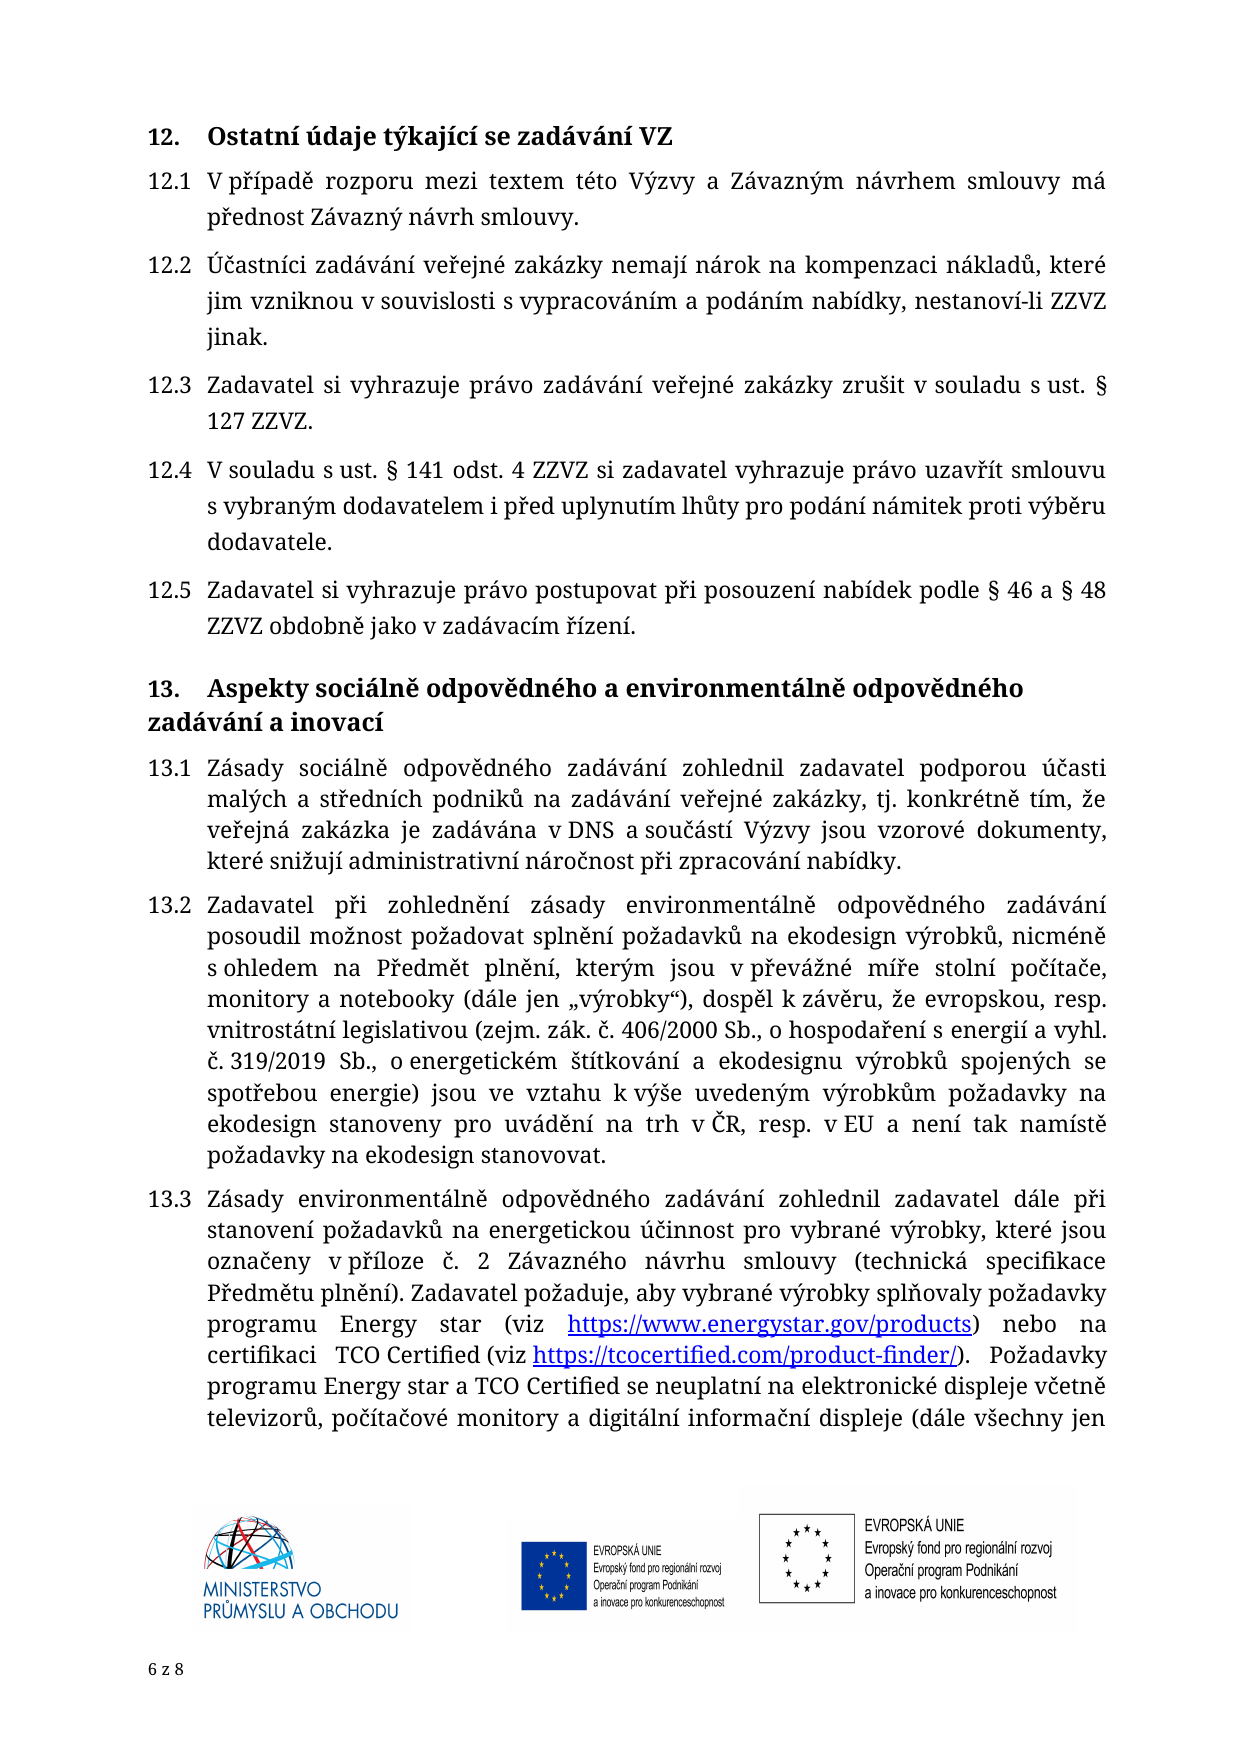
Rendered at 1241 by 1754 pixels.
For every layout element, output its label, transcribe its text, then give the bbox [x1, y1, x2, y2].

picture [192, 1502, 410, 1633]
list Zásady sociálně odpovědného zadávání zohlednil zadavatel podporou účasti malých a středních podniků na zadávání veřejné zakázky, tj. konkrétně tím, že veřejná zakázka je zadávána v DNS a součástí Výzvy jsou vzorové dokumenty, které snižují administrativní náročnost při zpracování nabídky. [148, 752, 1107, 877]
picture [507, 1484, 1078, 1633]
list V případě rozporu mezi textem této Výzvy a Závazným návrhem smlouvy má přednost Závazný návrh smlouvy. [148, 165, 1107, 232]
list Zadavatel při zohlednění zásady environmentálně odpovědného zadávání posoudil možnost požadovat splnění požadavků na ekodesign výrobků, nicméně s ohledem na Předmět plnění, kterým jsou v převážné míře stolní počítače, monitory a notebooky (dále jen „výrobky“), dospěl k závěru, že evropskou, resp. vnitrostátní legislativou (zejm. zák. č. 406/2000 Sb., o hospodaření s energií a vyhl. č. 319/2019 Sb., o energetickém štítkování a ekodesignu výrobků spojených se spotřebou energie) jsou ve vztahu k výše uvedeným výrobkům požadavky na ekodesign stanoveny pro uvádění na trh v ČR, resp. v EU a není tak namístě požadavky na ekodesign stanovovat. [148, 889, 1107, 1170]
subtitle Ostatní údaje týkající se zadávání VZ [148, 118, 1107, 152]
subtitle Aspekty sociálně odpovědného a environmentálně odpovědného zadávání a inovací [148, 671, 1107, 739]
list Zadavatel si vyhrazuje právo postupovat při posouzení nabídek podle § 46 a § 48 ZZVZ obdobně jako v zadávacím řízení. [148, 574, 1107, 641]
list Zadavatel si vyhrazuje právo zadávání veřejné zakázky zrušit v souladu s ust. § 127 ZZVZ. [148, 369, 1107, 437]
list Účastníci zadávání veřejné zakázky nemají nárok na kompenzaci nákladů, které jim vzniknou v souvislosti s vypracováním a podáním nabídky, nestanoví-li ZZVZ jinak. [148, 249, 1107, 352]
list V souladu s ust. § 141 odst. 4 ZZVZ si zadavatel vyhrazuje právo uzavřít smlouvu s vybraným dodavatelem i před uplynutím lhůty pro podání námitek proti výběru dodavatele. [148, 454, 1107, 557]
